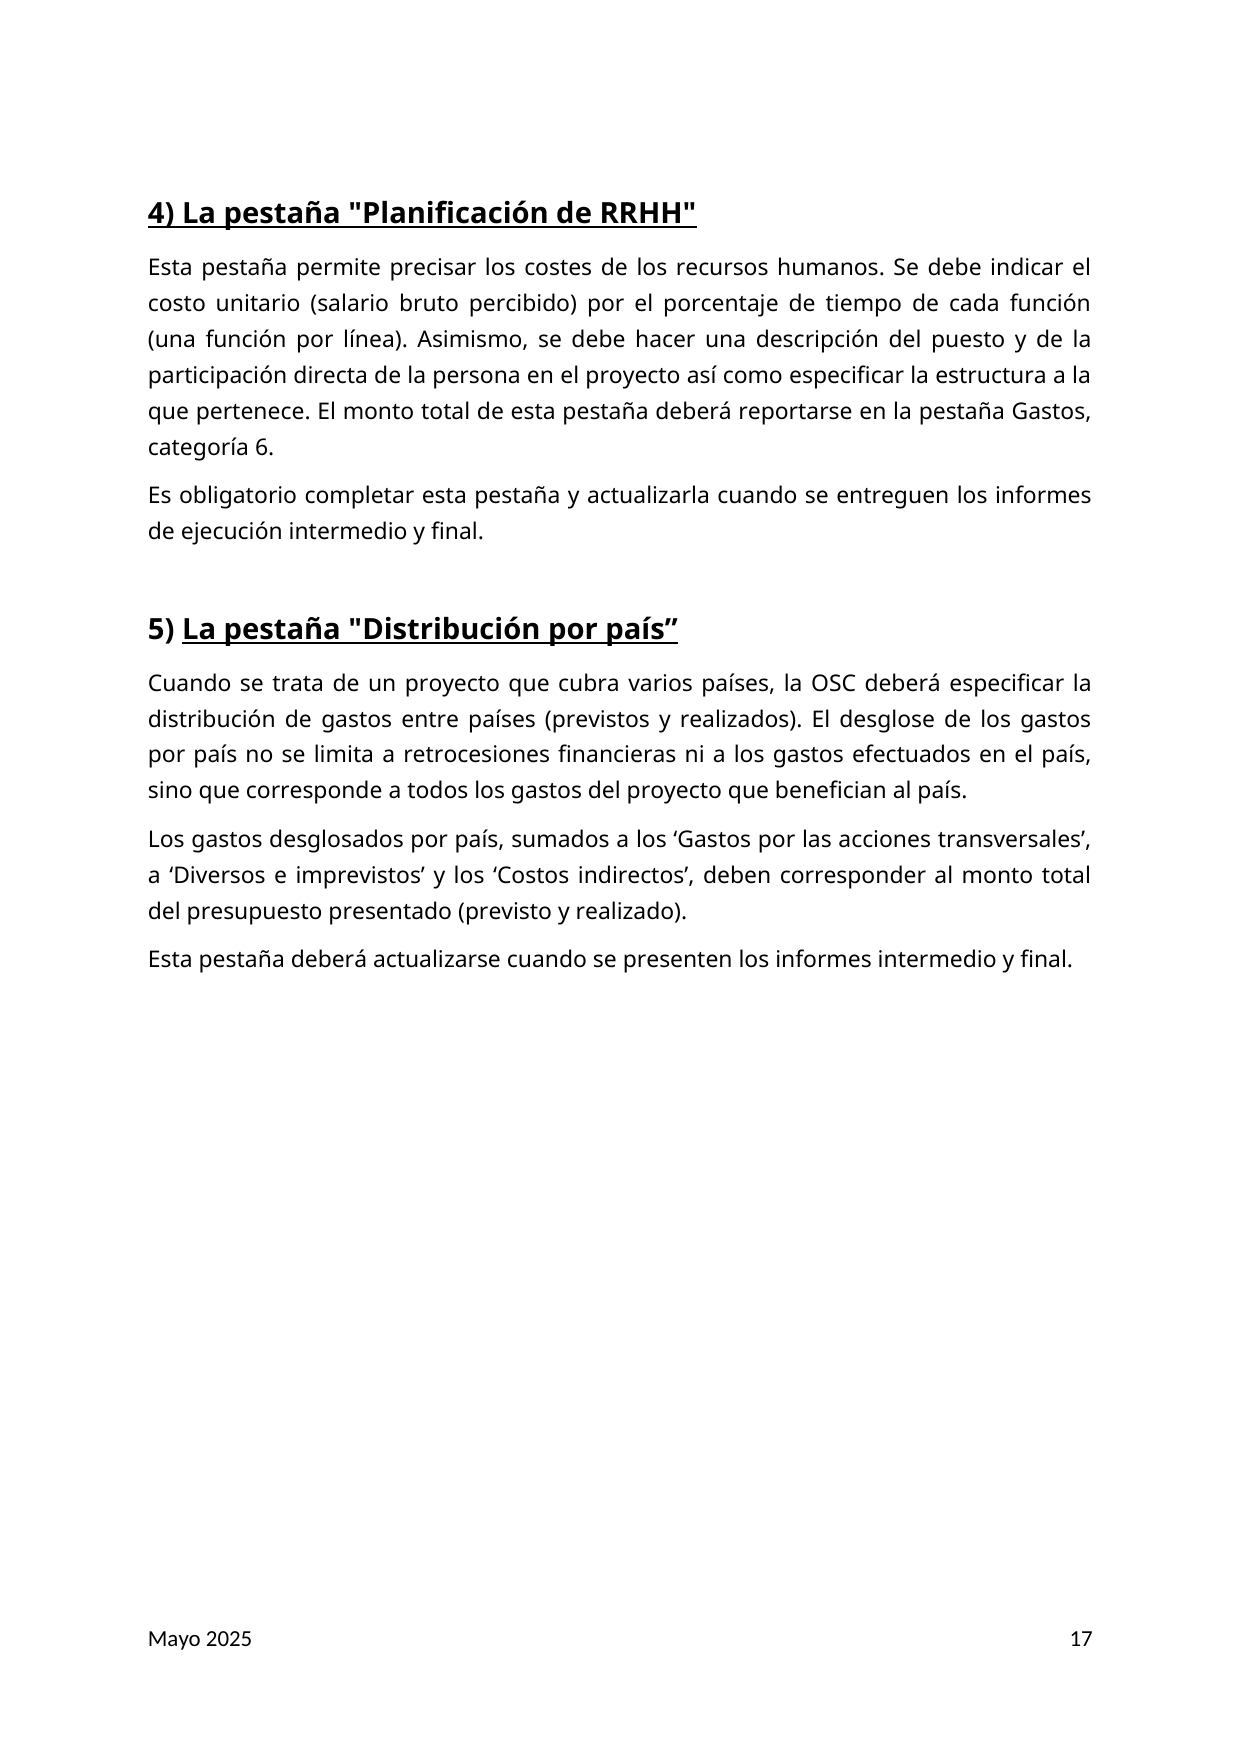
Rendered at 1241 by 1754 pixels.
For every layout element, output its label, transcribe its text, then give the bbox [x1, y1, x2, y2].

text Los gastos desglosados por país, sumados a los ‘Gastos por las acciones transversales’, a ‘Diversos e imprevistos’ y los ‘Costos indirectos’, deben corresponder al monto total del presupuesto presentado (previsto y realizado). [148, 823, 1093, 926]
text 4) La pestaña "Planificación de RRHH" [148, 193, 1093, 232]
text Esta pestaña deberá actualizarse cuando se presenten los informes intermedio y final. [103, 943, 1093, 974]
text Esta pestaña permite precisar los costes de los recursos humanos. Se debe indicar el costo unitario (salario bruto percibido) por el porcentaje de tiempo de cada función (una función por línea). Asimismo, se debe hacer una descripción del puesto y de la participación directa de la persona en el proyecto así como especificar la estructura a la que pertenece. El monto total de esta pestaña deberá reportarse en la pestaña Gastos, categoría 6. [148, 251, 1093, 462]
text 5) La pestaña "Distribución por país” [148, 608, 1093, 648]
text Es obligatorio completar esta pestaña y actualizarla cuando se entreguen los informes de ejecución intermedio y final. [148, 479, 1093, 546]
text Cuando se trata de un proyecto que cubra varios países, la OSC deberá especificar la distribución de gastos entre países (previstos y realizados). El desglose de los gastos por país no se limita a retrocesiones financieras ni a los gastos efectuados en el país, sino que corresponde a todos los gastos del proyecto que benefician al país. [148, 667, 1093, 806]
